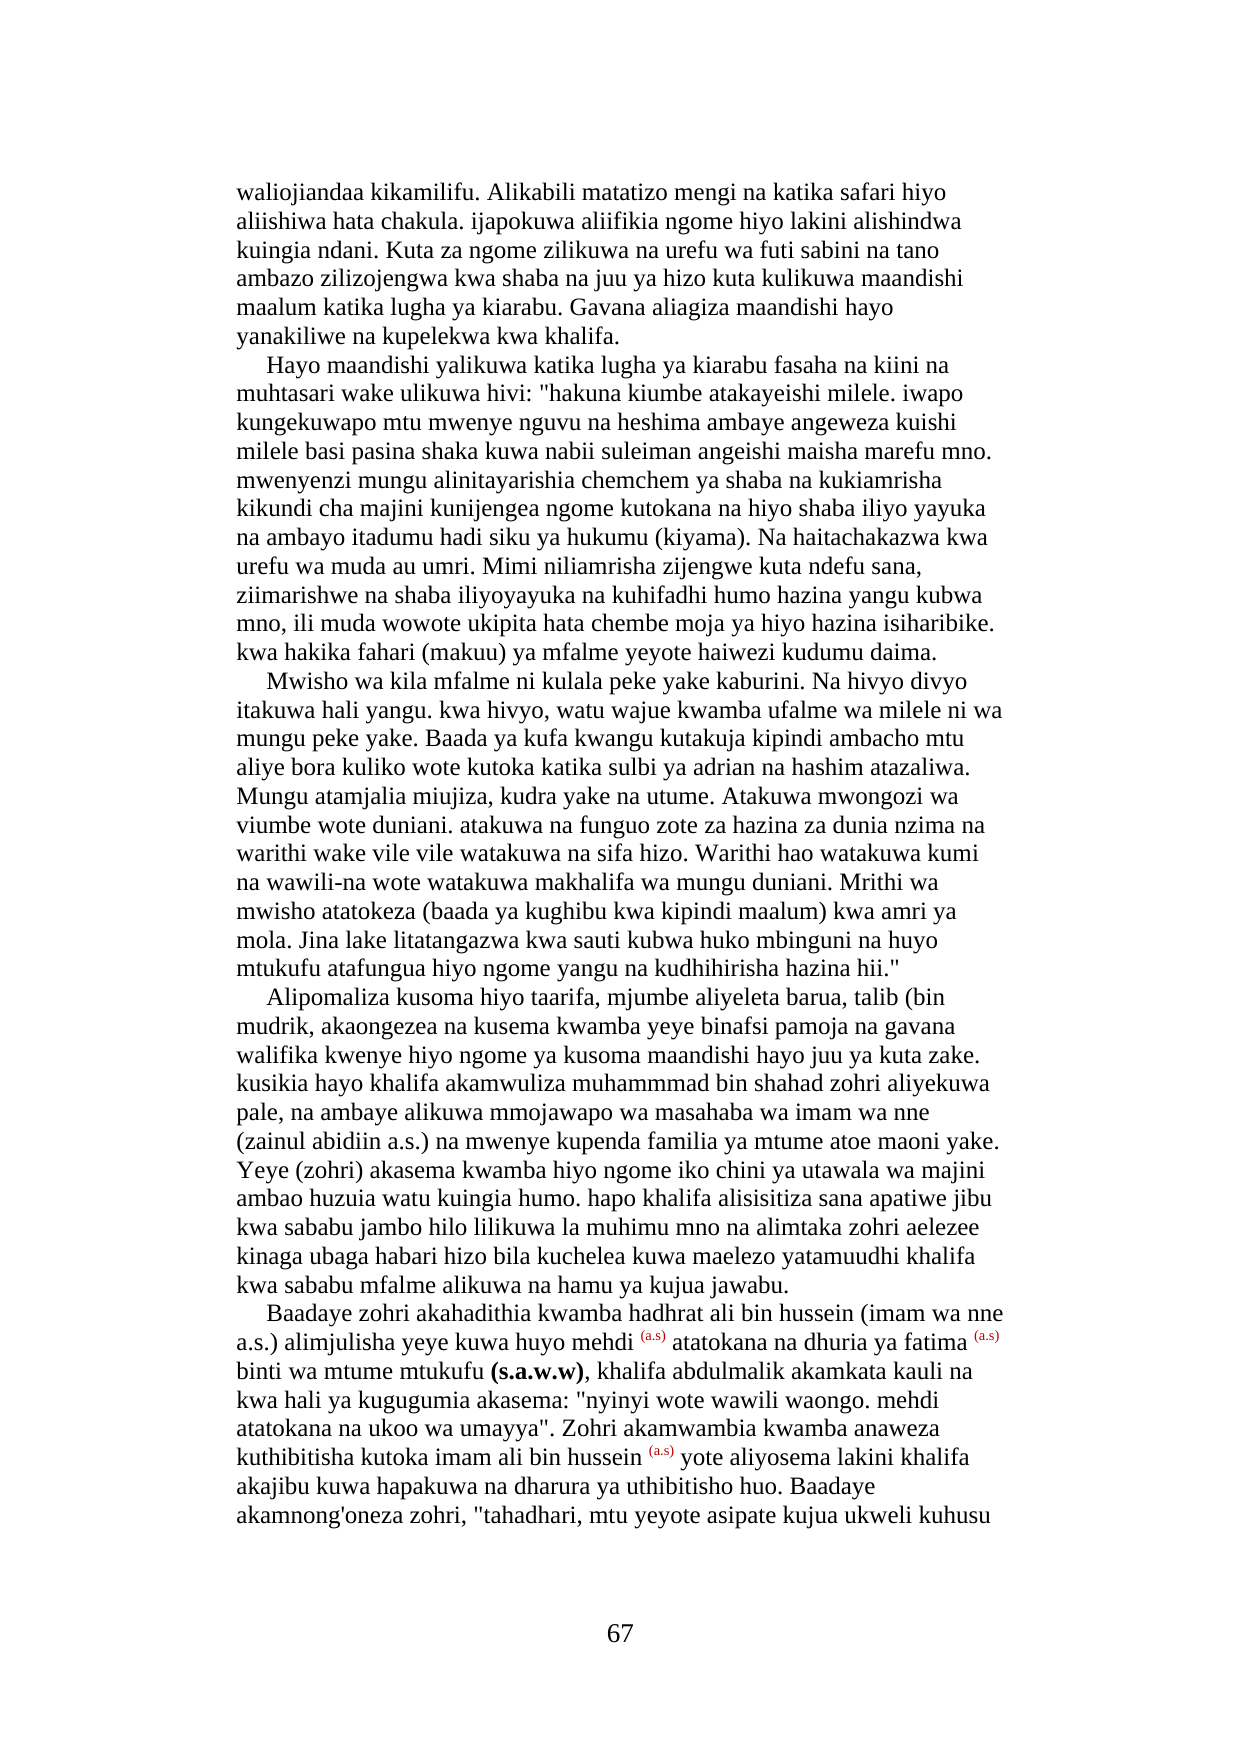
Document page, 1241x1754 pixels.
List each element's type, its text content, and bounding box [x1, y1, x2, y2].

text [236, 1298, 1004, 1528]
text Alipomaliza kusoma hiyo taarifa, mjumbe aliyeleta barua, talib (bin mudrik, akaongezea na kusema kwamba yeye binafsi pamoja na gavana walifika kwenye hiyo ngome ya kusoma maandishi hayo juu ya kuta zake. kusikia hayo khalifa akamwuliza muhammmad bin shahad zohri aliyekuwa pale, na ambaye alikuwa mmojawapo wa masahaba wa imam wa nne (zainul abidiin a.s.) na mwenye kupenda familia ya mtume atoe maoni yake. Yeye (zohri) akasema kwamba hiyo ngome iko chini ya utawala wa majini ambao huzuia watu kuingia humo. hapo khalifa alisisitiza sana apatiwe jibu kwa sababu jambo hilo lilikuwa la muhimu mno na alimtaka zohri aelezee kinaga ubaga habari hizo bila kuchelea kuwa maelezo yatamuudhi khalifa kwa sababu mfalme alikuwa na hamu ya kujua jawabu. [236, 982, 1004, 1298]
text Mwisho wa kila mfalme ni kulala peke yake kaburini. Na hivyo divyo itakuwa hali yangu. kwa hivyo, watu wajue kwamba ufalme wa milele ni wa mungu peke yake. Baada ya kufa kwangu kutakuja kipindi ambacho mtu aliye bora kuliko wote kutoka katika sulbi ya adrian na hashim atazaliwa. Mungu atamjalia miujiza, kudra yake na utume. Atakuwa mwongozi wa viumbe wote duniani. atakuwa na funguo zote za hazina za dunia nzima na warithi wake vile vile watakuwa na sifa hizo. Warithi hao watakuwa kumi na wawili-na wote watakuwa makhalifa wa mungu duniani. Mrithi wa mwisho atatokeza (baada ya kughibu kwa kipindi maalum) kwa amri ya mola. Jina lake litatangazwa kwa sauti kubwa huko mbinguni na huyo mtukufu atafungua hiyo ngome yangu na kudhihirisha hazina hii." [236, 666, 1004, 982]
text Hayo maandishi yalikuwa katika lugha ya kiarabu fasaha na kiini na muhtasari wake ulikuwa hivi: "hakuna kiumbe atakayeishi milele. iwapo kungekuwapo mtu mwenye nguvu na heshima ambaye angeweza kuishi milele basi pasina shaka kuwa nabii suleiman angeishi maisha marefu mno. mwenyenzi mungu alinitayarishia chemchem ya shaba na kukiamrisha kikundi cha majini kunijengea ngome kutokana na hiyo shaba iliyo yayuka na ambayo itadumu hadi siku ya hukumu (kiyama). Na haitachakazwa kwa urefu wa muda au umri. Mimi niliamrisha zijengwe kuta ndefu sana, ziimarishwe na shaba iliyoyayuka na kuhifadhi humo hazina yangu kubwa mno, ili muda wowote ukipita hata chembe moja ya hiyo hazina isiharibike. kwa hakika fahari (makuu) ya mfalme yeyote haiwezi kudumu daima. [236, 350, 1004, 666]
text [236, 177, 1004, 350]
